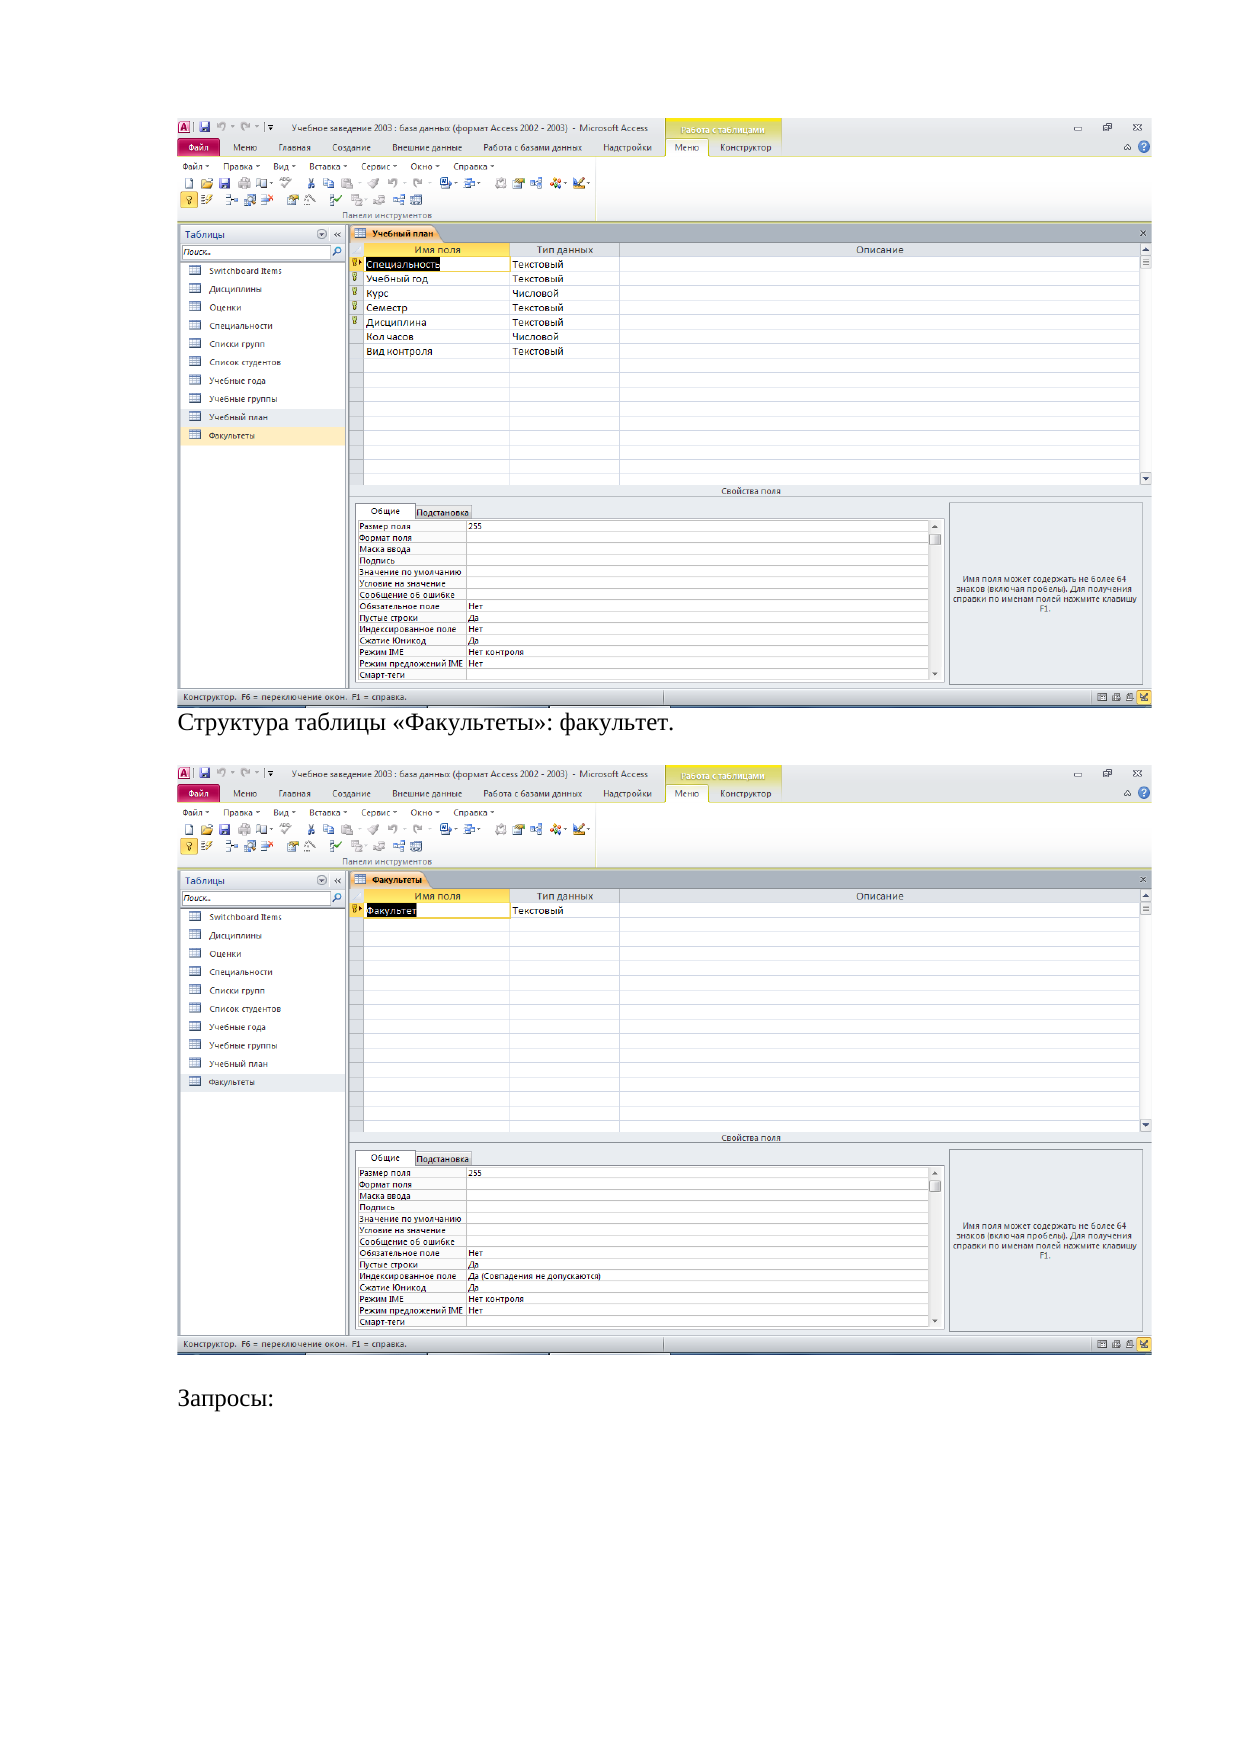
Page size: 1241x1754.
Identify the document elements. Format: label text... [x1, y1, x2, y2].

picture [177, 765, 1152, 1355]
picture [177, 118, 1152, 708]
text Структура таблицы «Факультеты»: факультет. [177, 708, 1152, 736]
text Запросы: [177, 1383, 1152, 1412]
